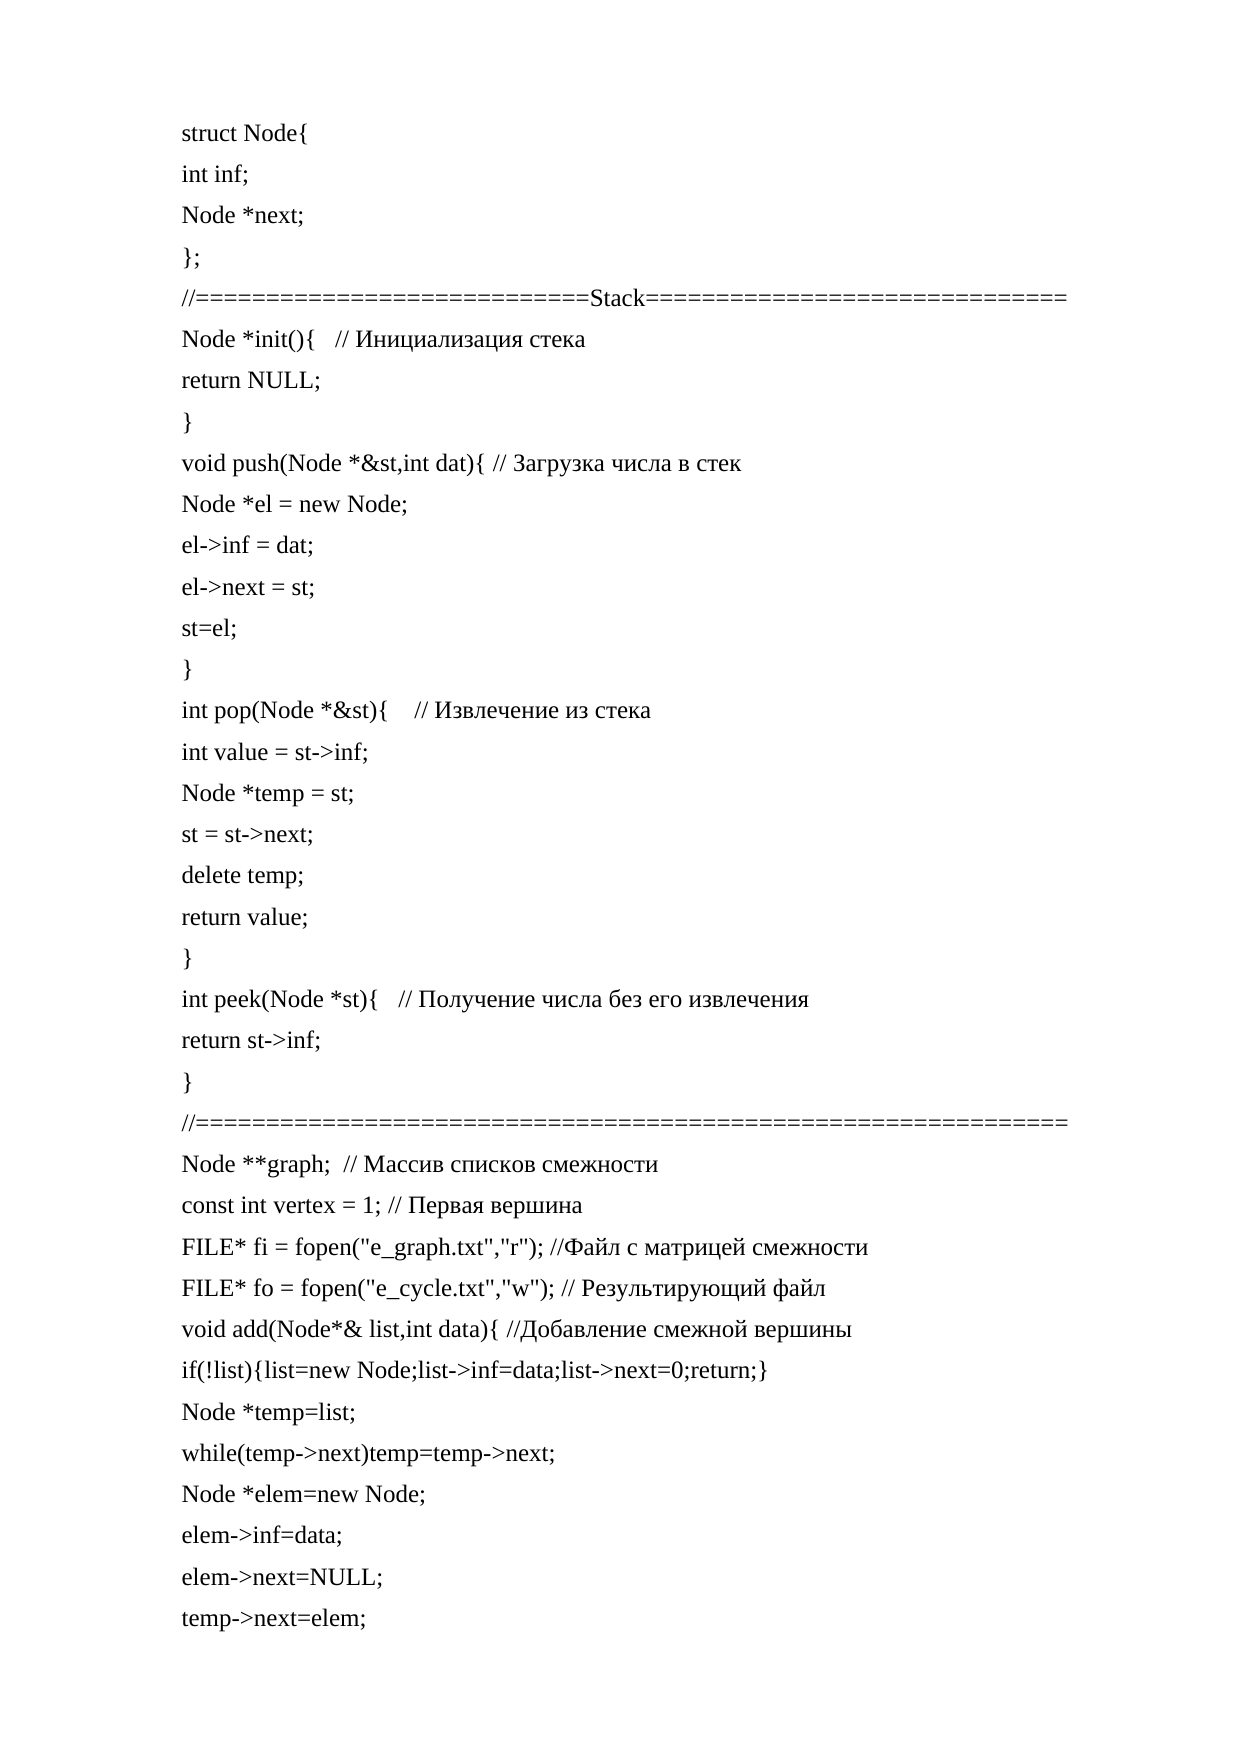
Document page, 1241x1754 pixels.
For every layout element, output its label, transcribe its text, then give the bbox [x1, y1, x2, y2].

text while(temp->next)temp=temp->next; [122, 1438, 1122, 1467]
text delete temp; [122, 861, 1122, 889]
text return st->inf; [122, 1026, 1122, 1054]
text FILE* fo = fopen("e_cycle.txt","w"); // Результирующий файл [122, 1273, 1122, 1302]
text int peek(Node *st){ // Получение числа без его извлечения [122, 984, 1122, 1013]
text Node *elem=new Node; [122, 1479, 1122, 1508]
text elem->inf=data; [122, 1521, 1122, 1549]
text return value; [122, 902, 1122, 931]
text el->inf = dat; [122, 531, 1122, 559]
text } [122, 654, 1122, 683]
text void add(Node*& list,int data){ //Добавление смежной вершины [122, 1314, 1122, 1343]
text FILE* fi = fopen("e_graph.txt","r"); //Файл с матрицей смежности [122, 1232, 1122, 1261]
text st = st->next; [122, 819, 1122, 848]
text int pop(Node *&st){ // Извлечение из стека [122, 696, 1122, 724]
text } [122, 1067, 1122, 1096]
text //============================Stack============================== [122, 283, 1122, 312]
text el->next = st; [122, 572, 1122, 601]
text elem->next=NULL; [122, 1562, 1122, 1591]
text Node **graph; // Массив списков смежности [122, 1149, 1122, 1178]
text Node *temp=list; [122, 1397, 1122, 1426]
text struct Node{ [122, 118, 1122, 147]
text temp->next=elem; [122, 1603, 1122, 1632]
text return NULL; [122, 366, 1122, 394]
text int value = st->inf; [122, 737, 1122, 766]
text }; [122, 242, 1122, 271]
text Node *next; [122, 201, 1122, 229]
text Node *temp = st; [122, 778, 1122, 807]
text if(!list){list=new Node;list->inf=data;list->next=0;return;} [122, 1356, 1122, 1384]
text const int vertex = 1; // Первая вершина [122, 1191, 1122, 1219]
text Node *init(){ // Инициализация стека [122, 324, 1122, 353]
text Node *el = new Node; [122, 489, 1122, 518]
text } [122, 943, 1122, 972]
text int inf; [122, 159, 1122, 188]
text } [122, 407, 1122, 436]
text st=el; [122, 613, 1122, 642]
text void push(Node *&st,int dat){ // Загрузка числа в стек [122, 448, 1122, 477]
text //============================================================== [122, 1108, 1122, 1137]
